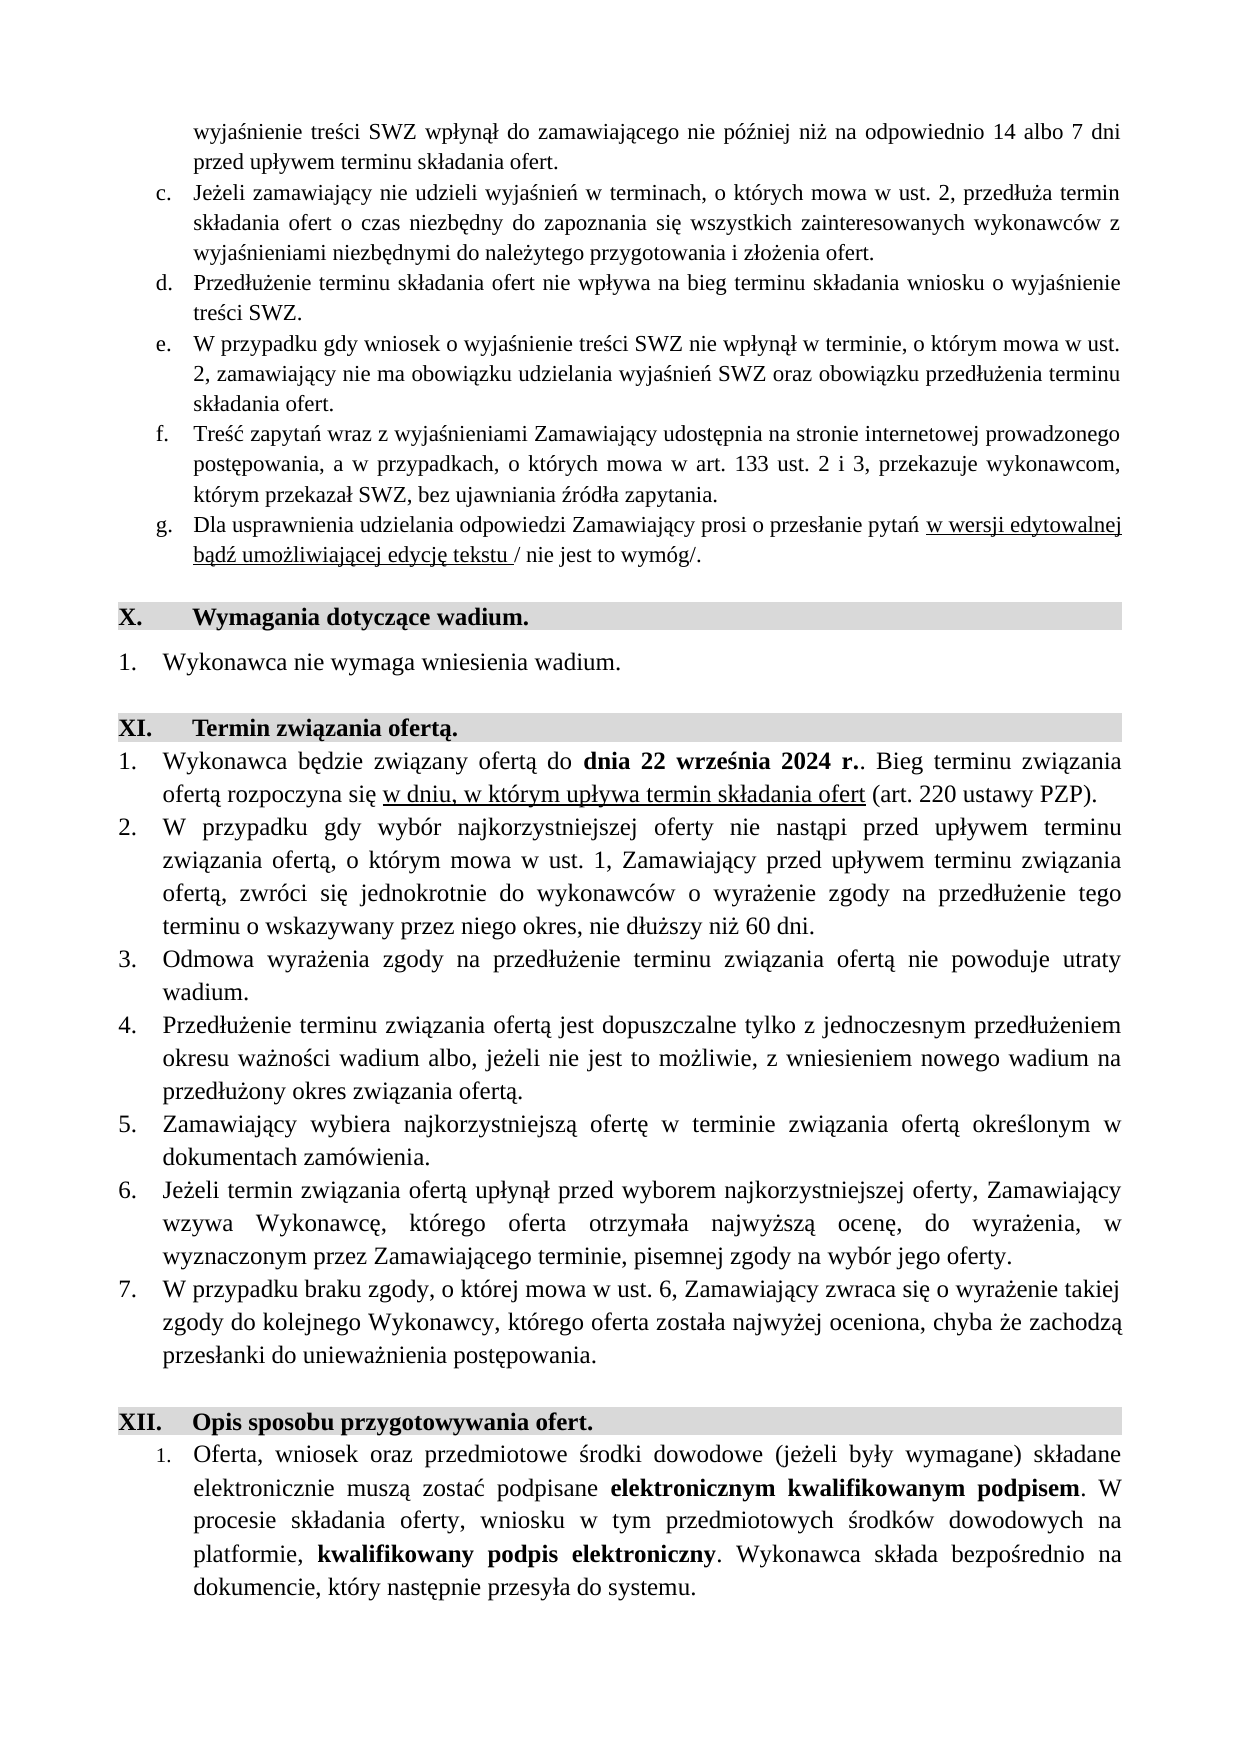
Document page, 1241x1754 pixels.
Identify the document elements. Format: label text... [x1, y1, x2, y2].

list W przypadku braku zgody, o której mowa w ust. 6, Zamawiający zwraca się o wyrażenie takiej zgody do kolejnego Wykonawcy, którego oferta została najwyżej oceniona, chyba że zachodzą przesłanki do unieważnienia postępowania. [118, 1274, 1122, 1369]
text XI. Termin związania ofertą. [118, 713, 1122, 742]
list W przypadku gdy wybór najkorzystniejszej oferty nie nastąpi przed upływem terminu związania ofertą, o którym mowa w ust. 1, Zamawiający przed upływem terminu związania ofertą, zwróci się jednokrotnie do wykonawców o wyrażenie zgody na przedłużenie tego terminu o wskazywany przez niego okres, nie dłuższy niż 60 dni. [118, 812, 1122, 940]
list Oferta, wniosek oraz przedmiotowe środki dowodowe (jeżeli były wymagane) składane elektronicznie muszą zostać podpisane elektronicznym kwalifikowanym podpisem. W procesie składania oferty, wniosku w tym przedmiotowych środków dowodowych na platformie, kwalifikowany podpis elektroniczny. Wykonawca składa bezpośrednio na dokumencie, który następnie przesyła do systemu. [156, 1439, 1122, 1600]
list Dla usprawnienia udzielania odpowiedzi Zamawiający prosi o przesłanie pytań w wersji edytowalnej bądź umożliwiającej edycję tekstu / nie jest to wymóg/. [156, 511, 1122, 567]
list Odmowa wyrażenia zgody na przedłużenie terminu związania ofertą nie powoduje utraty wadium. [118, 944, 1122, 1006]
list Przedłużenie terminu związania ofertą jest dopuszczalne tylko z jednoczesnym przedłużeniem okresu ważności wadium albo, jeżeli nie jest to możliwie, z wniesieniem nowego wadium na przedłużony okres związania ofertą. [118, 1010, 1122, 1105]
list Przedłużenie terminu składania ofert nie wpływa na bieg terminu składania wniosku o wyjaśnienie treści SWZ. [156, 269, 1122, 326]
text XII. Opis sposobu przygotowywania ofert. [118, 1407, 1122, 1435]
list W przypadku gdy wniosek o wyjaśnienie treści SWZ nie wpłynął w terminie, o którym mowa w ust. 2, zamawiający nie ma obowiązku udzielania wyjaśnień SWZ oraz obowiązku przedłużenia terminu składania ofert. [156, 330, 1122, 416]
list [156, 118, 1122, 175]
list Wykonawca nie wymaga wniesienia wadium. [118, 647, 1122, 676]
list Jeżeli zamawiający nie udzieli wyjaśnień w terminach, o których mowa w ust. 2, przedłuża termin składania ofert o czas niezbędny do zapoznania się wszystkich zainteresowanych wykonawców z wyjaśnieniami niezbędnymi do należytego przygotowania i złożenia ofert. [156, 179, 1122, 265]
list Treść zapytań wraz z wyjaśnieniami Zamawiający udostępnia na stronie internetowej prowadzonego postępowania, a w przypadkach, o których mowa w art. 133 ust. 2 i 3, przekazuje wykonawcom, którym przekazał SWZ, bez ujawniania źródła zapytania. [156, 420, 1122, 507]
list Jeżeli termin związania ofertą upłynął przed wyborem najkorzystniejszej oferty, Zamawiający wzywa Wykonawcę, którego oferta otrzymała najwyższą ocenę, do wyrażenia, w wyznaczonym przez Zamawiającego terminie, pisemnej zgody na wybór jego oferty. [118, 1175, 1122, 1270]
list Zamawiający wybiera najkorzystniejszą ofertę w terminie związania ofertą określonym w dokumentach zamówienia. [118, 1109, 1122, 1171]
list Wykonawca będzie związany ofertą do dnia 22 września 2024 r.. Bieg terminu związania ofertą rozpoczyna się w dniu, w którym upływa termin składania ofert (art. 220 ustawy PZP). [118, 746, 1122, 808]
text X. Wymagania dotyczące wadium. [118, 602, 1122, 630]
